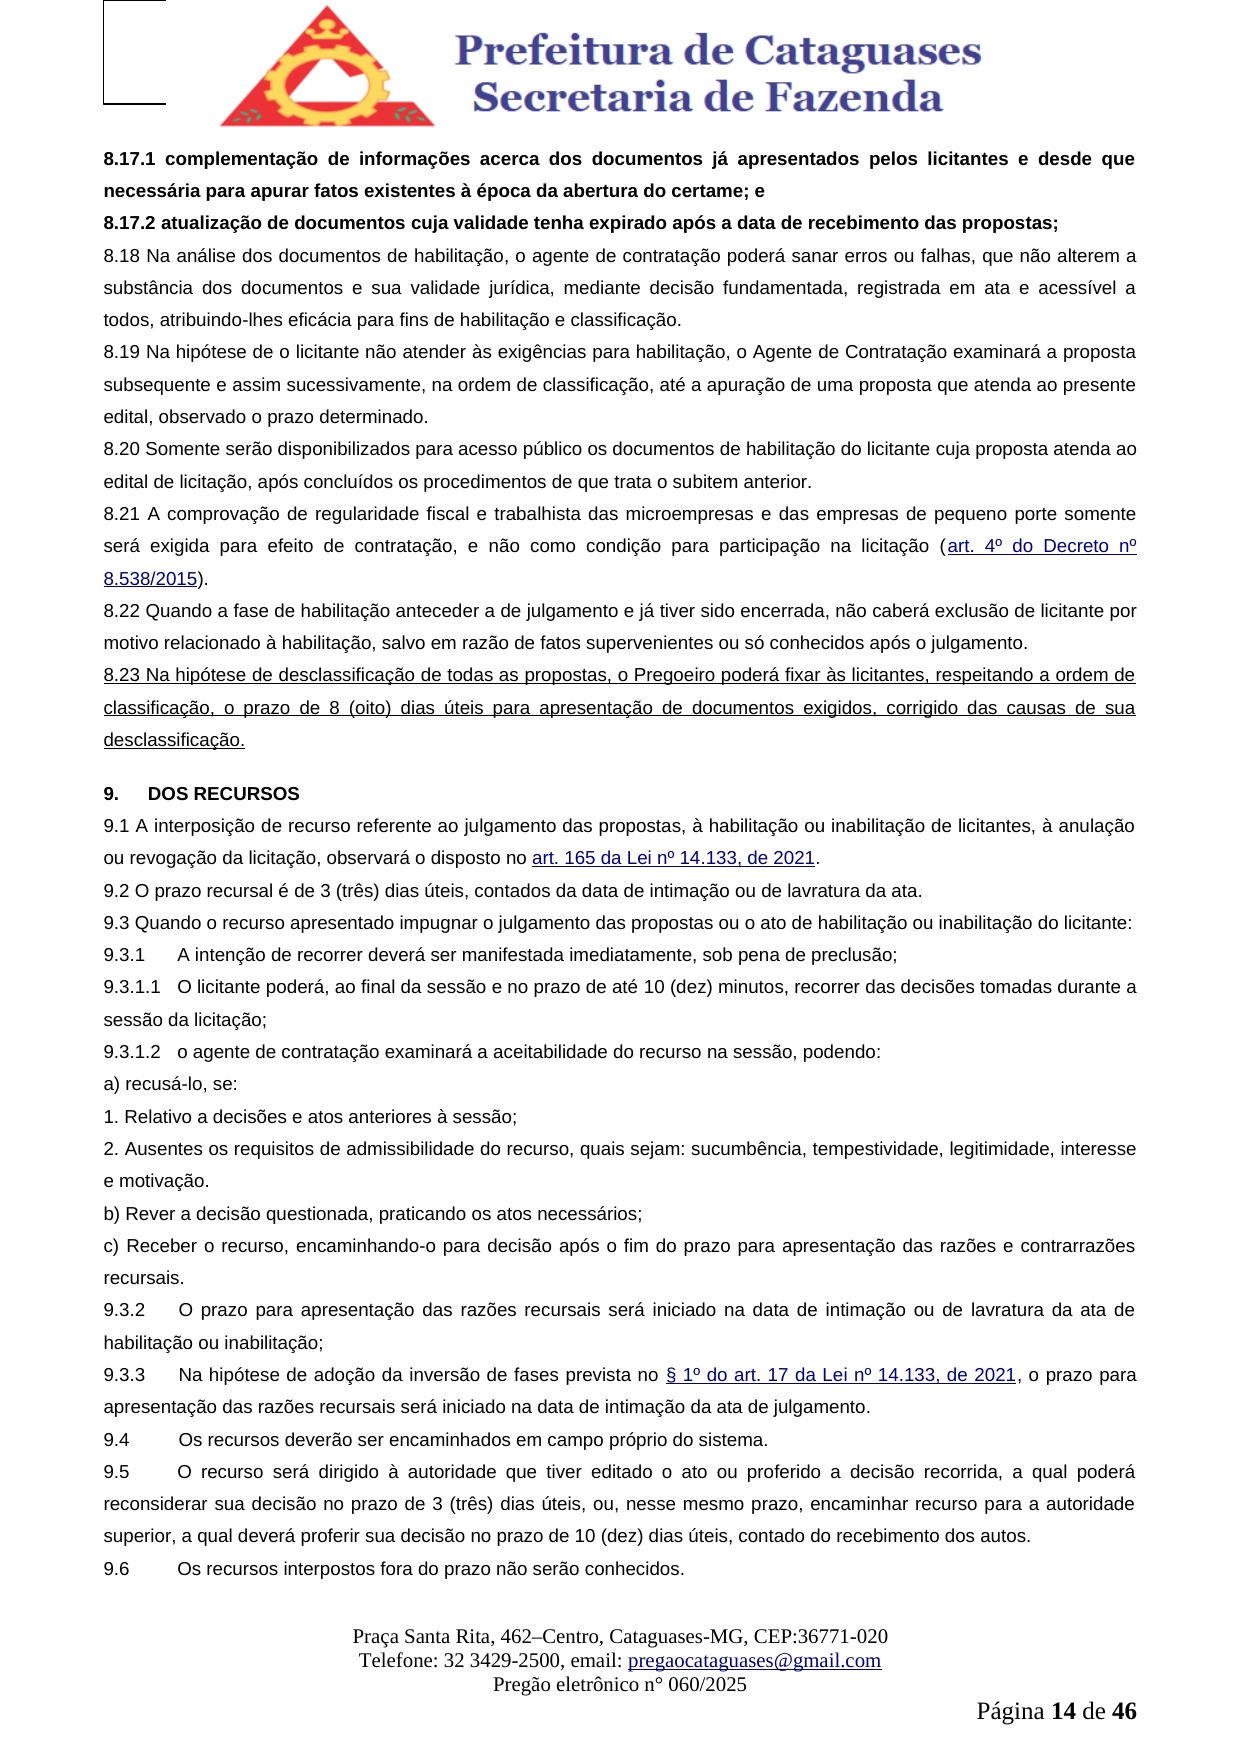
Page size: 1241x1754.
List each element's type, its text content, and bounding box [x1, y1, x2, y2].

list 8.19 Na hipótese de o licitante não atender às exigências para habilitação, o Agente de Contratação examinará a proposta subsequente e assim sucessivamente, na ordem de classificação, até a apuração de uma proposta que atenda ao presente edital, observado o prazo determinado. [103, 341, 1137, 427]
list 8.21 A comprovação de regularidade fiscal e trabalhista das microempresas e das empresas de pequeno porte somente será exigida para efeito de contratação, e não como condição para participação na licitação (art. 4º do Decreto nº 8.538/2015). [103, 503, 1137, 589]
list A intenção de recorrer deverá ser manifestada imediatamente, sob pena de preclusão; [103, 944, 1137, 966]
picture [165, 0, 1075, 148]
text a) recusá-lo, se: [103, 1073, 1137, 1095]
list 8.17.1 complementação de informações acerca dos documentos já apresentados pelos licitantes e desde que necessária para apurar fatos existentes à época da abertura do certame; e [103, 147, 1137, 201]
list o agente de contratação examinará a aceitabilidade do recurso na sessão, podendo: [103, 1041, 1137, 1062]
text 9.1 A interposição de recurso referente ao julgamento das propostas, à habilitação ou inabilitação de licitantes, à anulação ou revogação da licitação, observará o disposto no art. 165 da Lei nº 14.133, de 2021. [103, 815, 1137, 869]
text 2. Ausentes os requisitos de admissibilidade do recurso, quais sejam: sucumbência, tempestividade, legitimidade, interesse e motivação. [103, 1138, 1137, 1192]
list 8.17.2 atualização de documentos cuja validade tenha expirado após a data de recebimento das propostas; [103, 212, 1137, 234]
text c) Receber o recurso, encaminhando-o para decisão após o fim do prazo para apresentação das razões e contrarrazões recursais. [103, 1235, 1137, 1288]
list O recurso será dirigido à autoridade que tiver editado o ato ou proferido a decisão recorrida, a qual poderá reconsiderar sua decisão no prazo de 3 (três) dias úteis, ou, nesse mesmo prazo, encaminhar recurso para a autoridade superior, a qual deverá proferir sua decisão no prazo de 10 (dez) dias úteis, contado do recebimento dos autos. [103, 1461, 1137, 1547]
text 9.3 Quando o recurso apresentado impugnar o julgamento das propostas ou o ato de habilitação ou inabilitação do licitante: [103, 912, 1137, 933]
list O prazo para apresentação das razões recursais será iniciado na data de intimação ou de lavratura da ata de habilitação ou inabilitação; [103, 1299, 1137, 1353]
list DOS RECURSOS [103, 783, 1137, 804]
list Os recursos interpostos fora do prazo não serão conhecidos. [103, 1558, 1137, 1579]
text b) Rever a decisão questionada, praticando os atos necessários; [103, 1202, 1137, 1224]
text 9.2 O prazo recursal é de 3 (três) dias úteis, contados da data de intimação ou de lavratura da ata. [103, 879, 1137, 901]
list 8.22 Quando a fase de habilitação anteceder a de julgamento e já tiver sido encerrada, não caberá exclusão de licitante por motivo relacionado à habilitação, salvo em razão de fatos supervenientes ou só conhecidos após o julgamento. [103, 599, 1137, 653]
list 8.18 Na análise dos documentos de habilitação, o agente de contratação poderá sanar erros ou falhas, que não alterem a substância dos documentos e sua validade jurídica, mediante decisão fundamentada, registrada em ata e acessível a todos, atribuindo-lhes eﬁcácia para fins de habilitação e classificação. [103, 244, 1137, 331]
list Na hipótese de adoção da inversão de fases prevista no § 1º do art. 17 da Lei nº 14.133, de 2021, o prazo para apresentação das razões recursais será iniciado na data de intimação da ata de julgamento. [103, 1364, 1137, 1418]
list 8.20 Somente serão disponibilizados para acesso público os documentos de habilitação do licitante cuja proposta atenda ao edital de licitação, após concluídos os procedimentos de que trata o subitem anterior. [103, 438, 1137, 492]
text 1. Relativo a decisões e atos anteriores à sessão; [103, 1106, 1137, 1127]
list Os recursos deverão ser encaminhados em campo próprio do sistema. [103, 1428, 1137, 1450]
list 8.23 Na hipótese de desclassificação de todas as propostas, o Pregoeiro poderá fixar às licitantes, respeitando a ordem de classificação, o prazo de 8 (oito) dias úteis para apresentação de documentos exigidos, corrigido das causas de sua desclassificação. [103, 664, 1137, 750]
list O licitante poderá, ao final da sessão e no prazo de até 10 (dez) minutos, recorrer das decisões tomadas durante a sessão da licitação; [103, 976, 1137, 1030]
